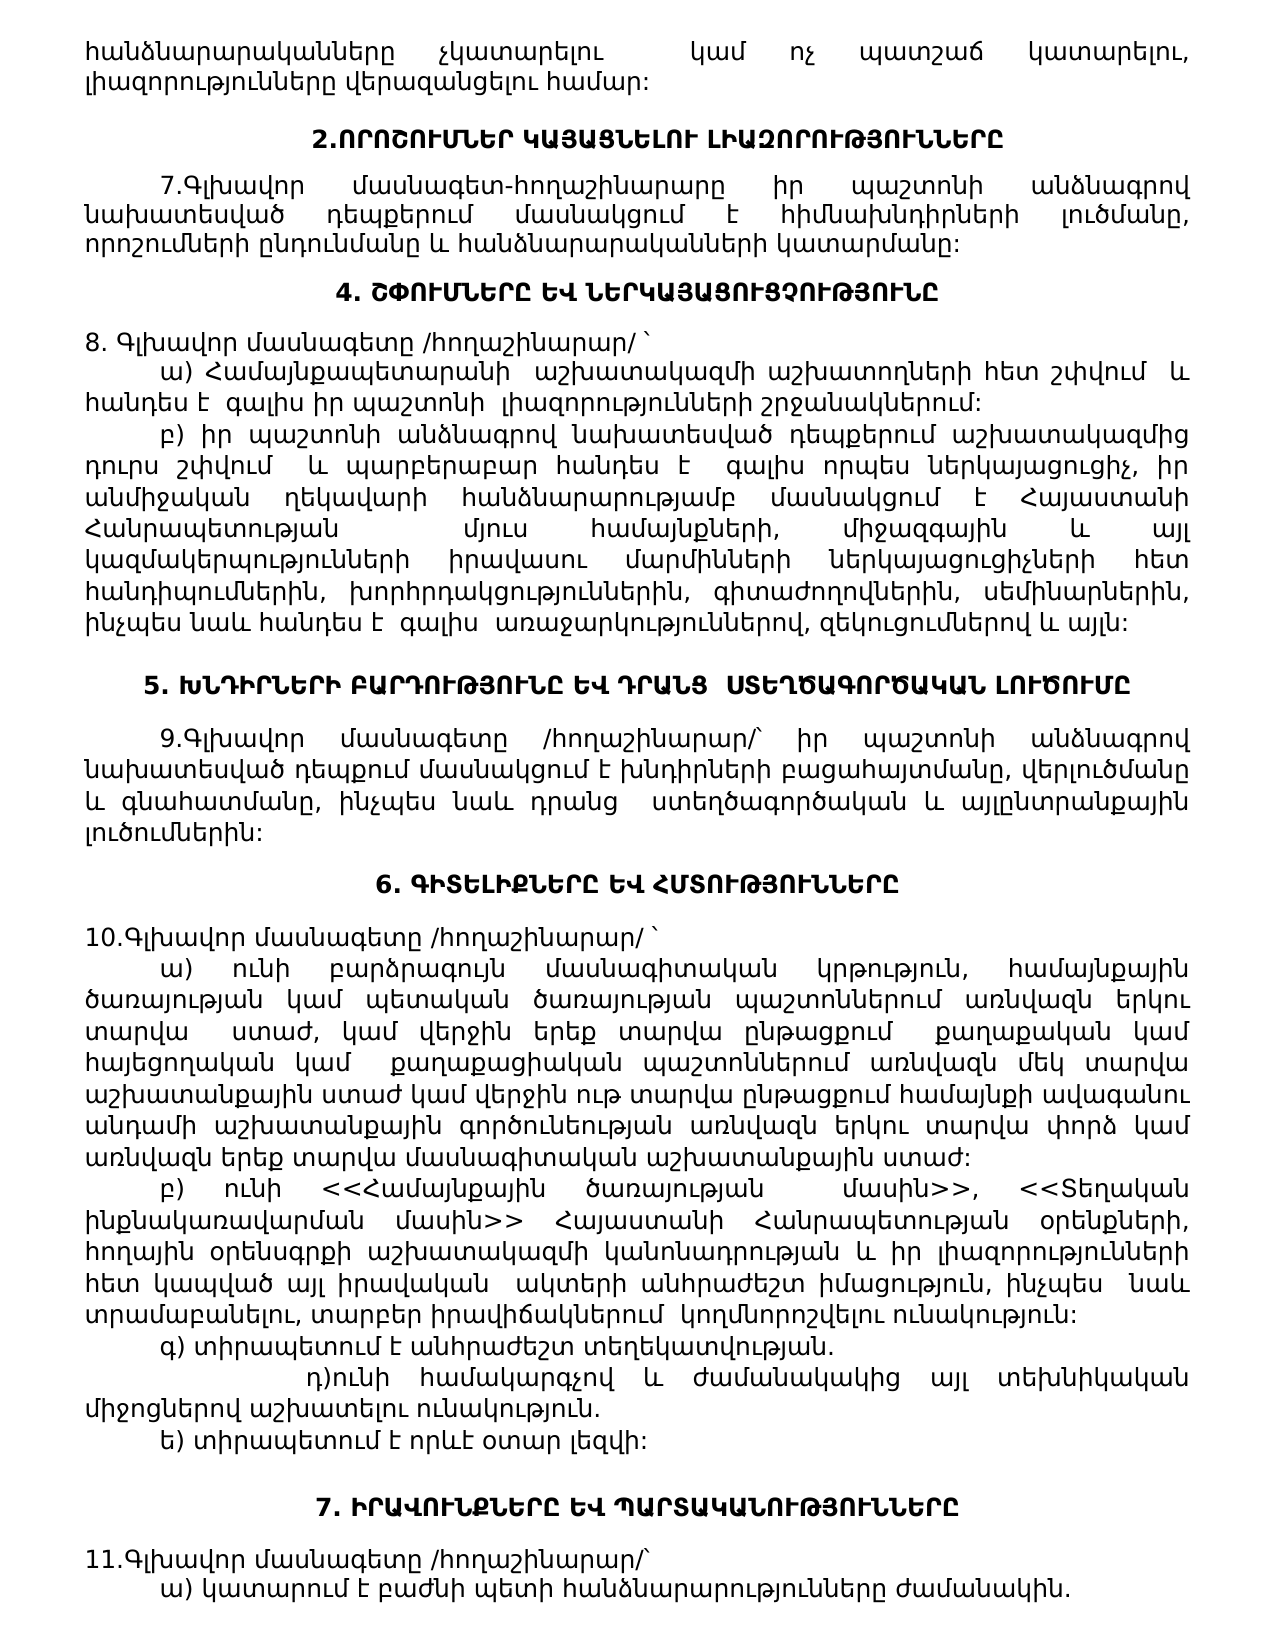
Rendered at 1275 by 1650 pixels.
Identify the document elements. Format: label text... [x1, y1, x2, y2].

text բ) իր պաշտոնի անձնագրով նախատեսված դեպքերում աշխատակազմից դուրս շփվում և պարբերաբար հանդես է գալիս որպես ներկայացուցիչ, իր անմիջական ղեկավարի հանձնարարությամբ մասնակցում է Հայաստանի Հանրապետության մյուս համայնքների, միջազգային և այլ կազմակերպությունների իրավասու մարմինների ներկայացուցիչների հետ հանդիպումներին, խորհրդակցություններին, գիտաժողովներին, սեմինարներին, ինչպես նաև հանդես է գալիս առաջարկություններով, զեկուցումներով և այլն: [84, 420, 1191, 638]
text ա) Համայնքապետարանի աշխատակազմի աշխատողների հետ շփվում և հանդես է գալիս իր պաշտոնի լիազորությունների շրջանակներում: [84, 357, 1191, 417]
text ա) կատարում է բաժնի պետի հանձնարարությունները ժամանակին. [84, 1574, 1191, 1604]
text ա) ունի բարձրագույն մասնագիտական կրթություն, համայնքային ծառայության կամ պետական ծառայության պաշտոններում առնվազն երկու տարվա ստաժ, կամ վերջին երեք տարվա ընթացքում քաղաքական կամ հայեցողական կամ քաղաքացիական պաշտոններում առնվազն մեկ տարվա աշխատանքային ստաժ կամ վերջին ութ տարվա ընթացքում համայնքի ավագանու անդամի աշխատանքային գործունեության առնվազն երկու տարվա փորձ կամ առնվազն երեք տարվա մասնագիտական աշխատանքային ստաժ: [84, 954, 1191, 1172]
text 6. ԳԻՏԵԼԻՔՆԵՐԸ ԵՎ ՀՄՏՈՒԹՅՈՒՆՆԵՐԸ [84, 870, 1191, 899]
text 5. ԽՆԴԻՐՆԵՐԻ ԲԱՐԴՈՒԹՅՈՒՆԸ ԵՎ ԴՐԱՆՑ ՍՏԵՂԾԱԳՈՐԾԱԿԱՆ ԼՈՒԾՈՒՄԸ [84, 671, 1191, 701]
text 4. ՇՓՈՒՄՆԵՐԸ ԵՎ ՆԵՐԿԱՅԱՑՈՒՑՉՈՒԹՅՈՒՆԸ [84, 278, 1191, 307]
text ե) տիրապետում է որևէ օտար լեզվի: [84, 1426, 1191, 1455]
text 7.Գլխավոր մասնագետ-հողաշինարարը իր պաշտոնի անձնագրով նախատեսված դեպքերում մասնակցում է հիմնախնդիրների լուծմանը, որոշումների ընդունմանը և հանձնարարականների կատարմանը: [84, 171, 1191, 258]
text 9.Գլխավոր մասնագետը /հողաշինարար/՝ իր պաշտոնի անձնագրով նախատեսված դեպքում մասնակցում է խնդիրների բացահայտմանը, վերլուծմանը և գնահատմանը, ինչպես նաև դրանց ստեղծագործական և այլընտրանքային լուծումներին: [84, 724, 1191, 847]
text 10.Գլխավոր մասնագետը /հողաշինարար/ ՝ [84, 923, 1191, 952]
text 11.Գլխավոր մասնագետը /հողաշինարար/՝ [84, 1545, 1191, 1574]
text 7. ԻՐԱՎՈՒՆՔՆԵՐԸ ԵՎ ՊԱՐՏԱԿԱՆՈՒԹՅՈՒՆՆԵՐԸ [84, 1493, 1191, 1522]
text բ) ունի <<Համայնքային ծառայության մասին>>, <<Տեղական ինքնակառավարման մասին>> Հայաստանի Հանրապետության օրենքների, հողային օրենսգրքի աշխատակազմի կանոնադրության և իր լիազորությունների հետ կապված այլ իրավական ակտերի անհրաժեշտ իմացություն, ինչպես նաև տրամաբանելու, տարբեր իրավիճակներում կողմնորոշվելու ունակություն: [84, 1174, 1191, 1329]
text գ) տիրապետում է անհրաժեշտ տեղեկատվության. դ)ունի համակարգչով և ժամանակակից այլ տեխնիկական միջոցներով աշխատելու ունակություն. [84, 1332, 1191, 1424]
list 2.ՈՐՈՇՈՒՄՆԵՐ ԿԱՅԱՑՆԵԼՈՒ ԼԻԱԶՈՐՈՒԹՅՈՒՆՆԵՐԸ [311, 125, 1191, 154]
text 8. Գլխավոր մասնագետը /հողաշինարար/ ՝ [84, 328, 1191, 357]
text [84, 37, 1191, 96]
